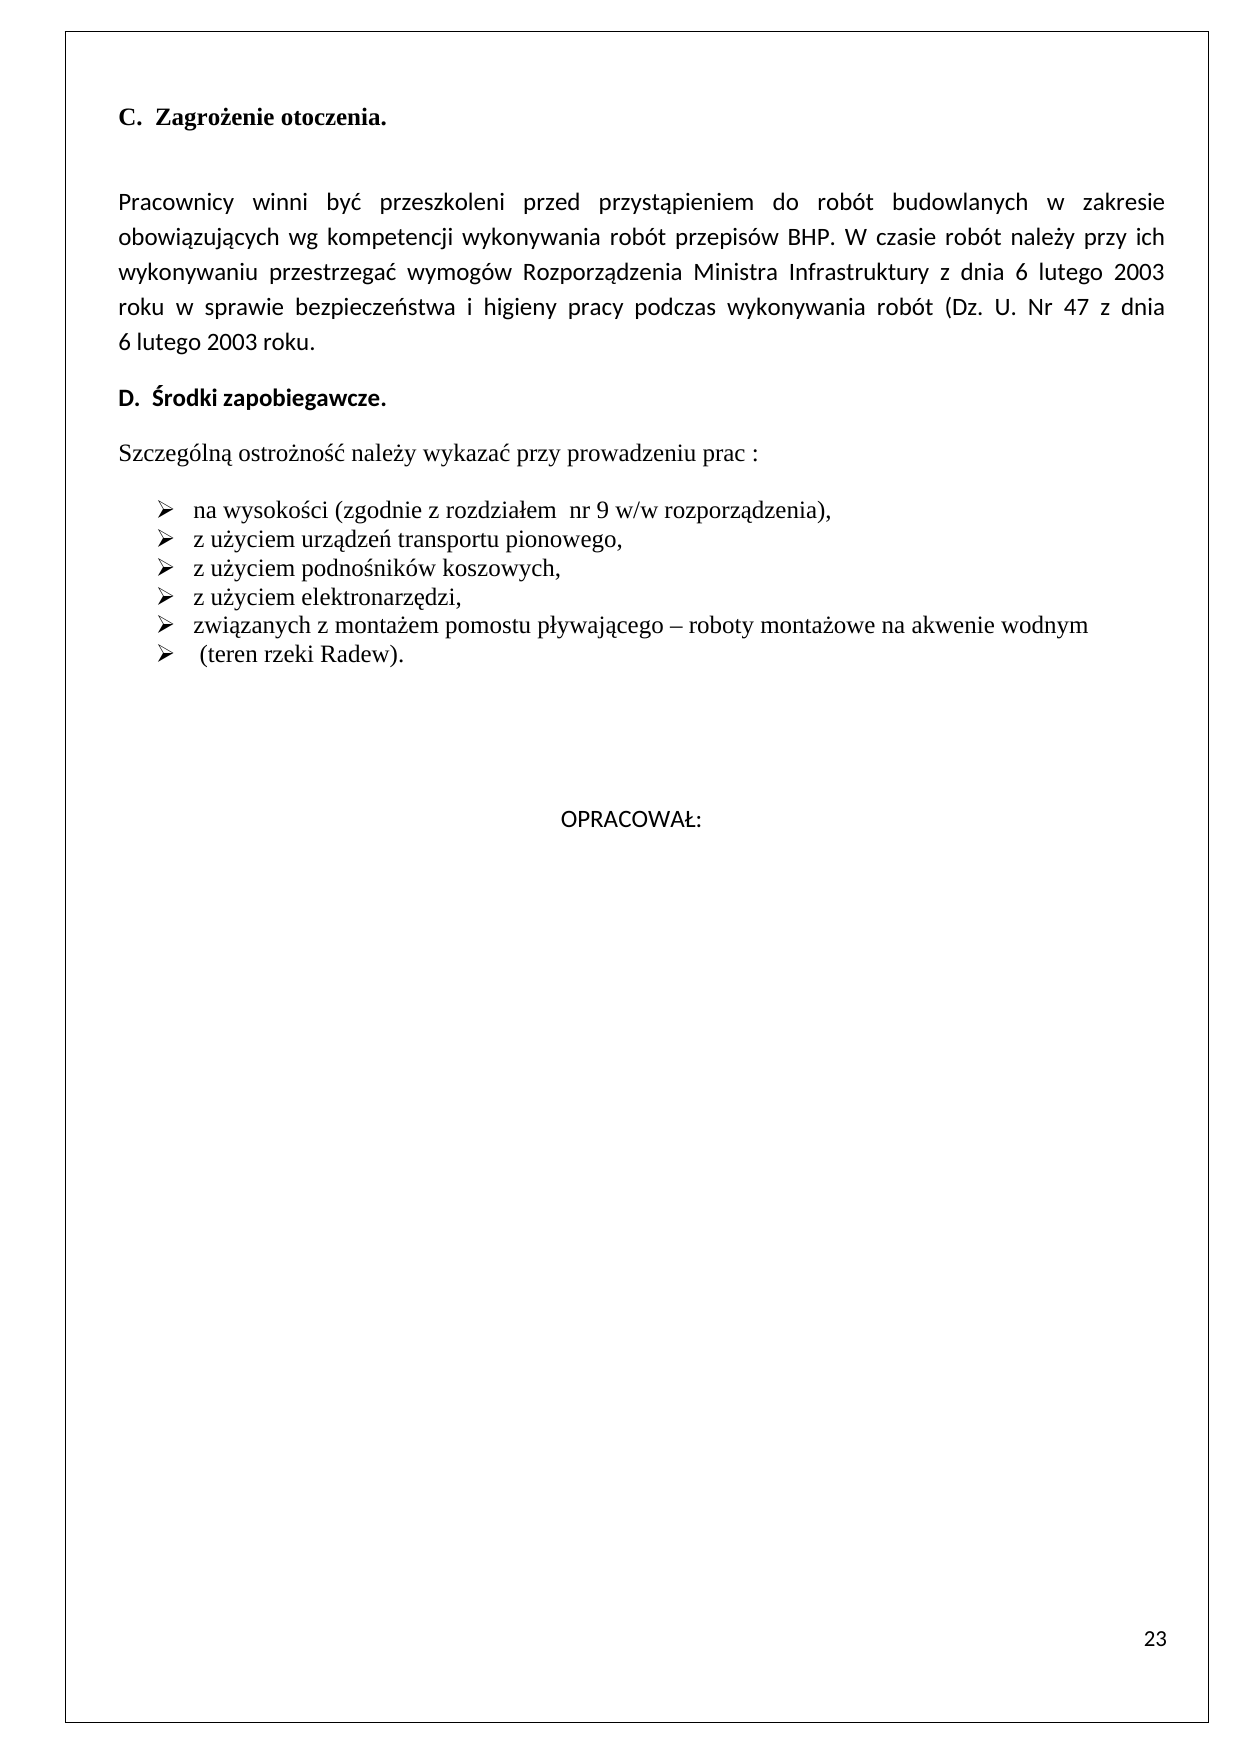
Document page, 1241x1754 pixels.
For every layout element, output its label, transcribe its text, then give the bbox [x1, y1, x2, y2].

text OPRACOWAŁ: [118, 803, 1167, 833]
list z użyciem urządzeń transportu pionowego, [156, 524, 1167, 553]
list z użyciem podnośników koszowych, [156, 553, 1167, 582]
list (teren rzeki Radew). [156, 639, 1167, 668]
list na wysokości (zgodnie z rozdziałem nr 9 w/w rozporządzenia), [156, 496, 1167, 524]
text D. Środki zapobiegawcze. [118, 382, 1167, 413]
text Pracownicy winni być przeszkoleni przed przystąpieniem do robót budowlanych w zakresie obowiązujących wg kompetencji wykonywania robót przepisów BHP. W czasie robót należy przy ich wykonywaniu przestrzegać wymogów Rozporządzenia Ministra Infrastruktury z dnia 6 lutego 2003 roku w sprawie bezpieczeństwa i higieny pracy podczas wykonywania robót (Dz. U. Nr 47 z dnia 6 lutego 2003 roku. [118, 186, 1167, 357]
text Szczególną ostrożność należy wykazać przy prowadzeniu prac : [118, 438, 1167, 467]
text C. Zagrożenie otoczenia. [118, 102, 1167, 131]
list związanych z montażem pomostu pływającego – roboty montażowe na akwenie wodnym [156, 611, 1167, 639]
list z użyciem elektronarzędzi, [156, 582, 1167, 611]
